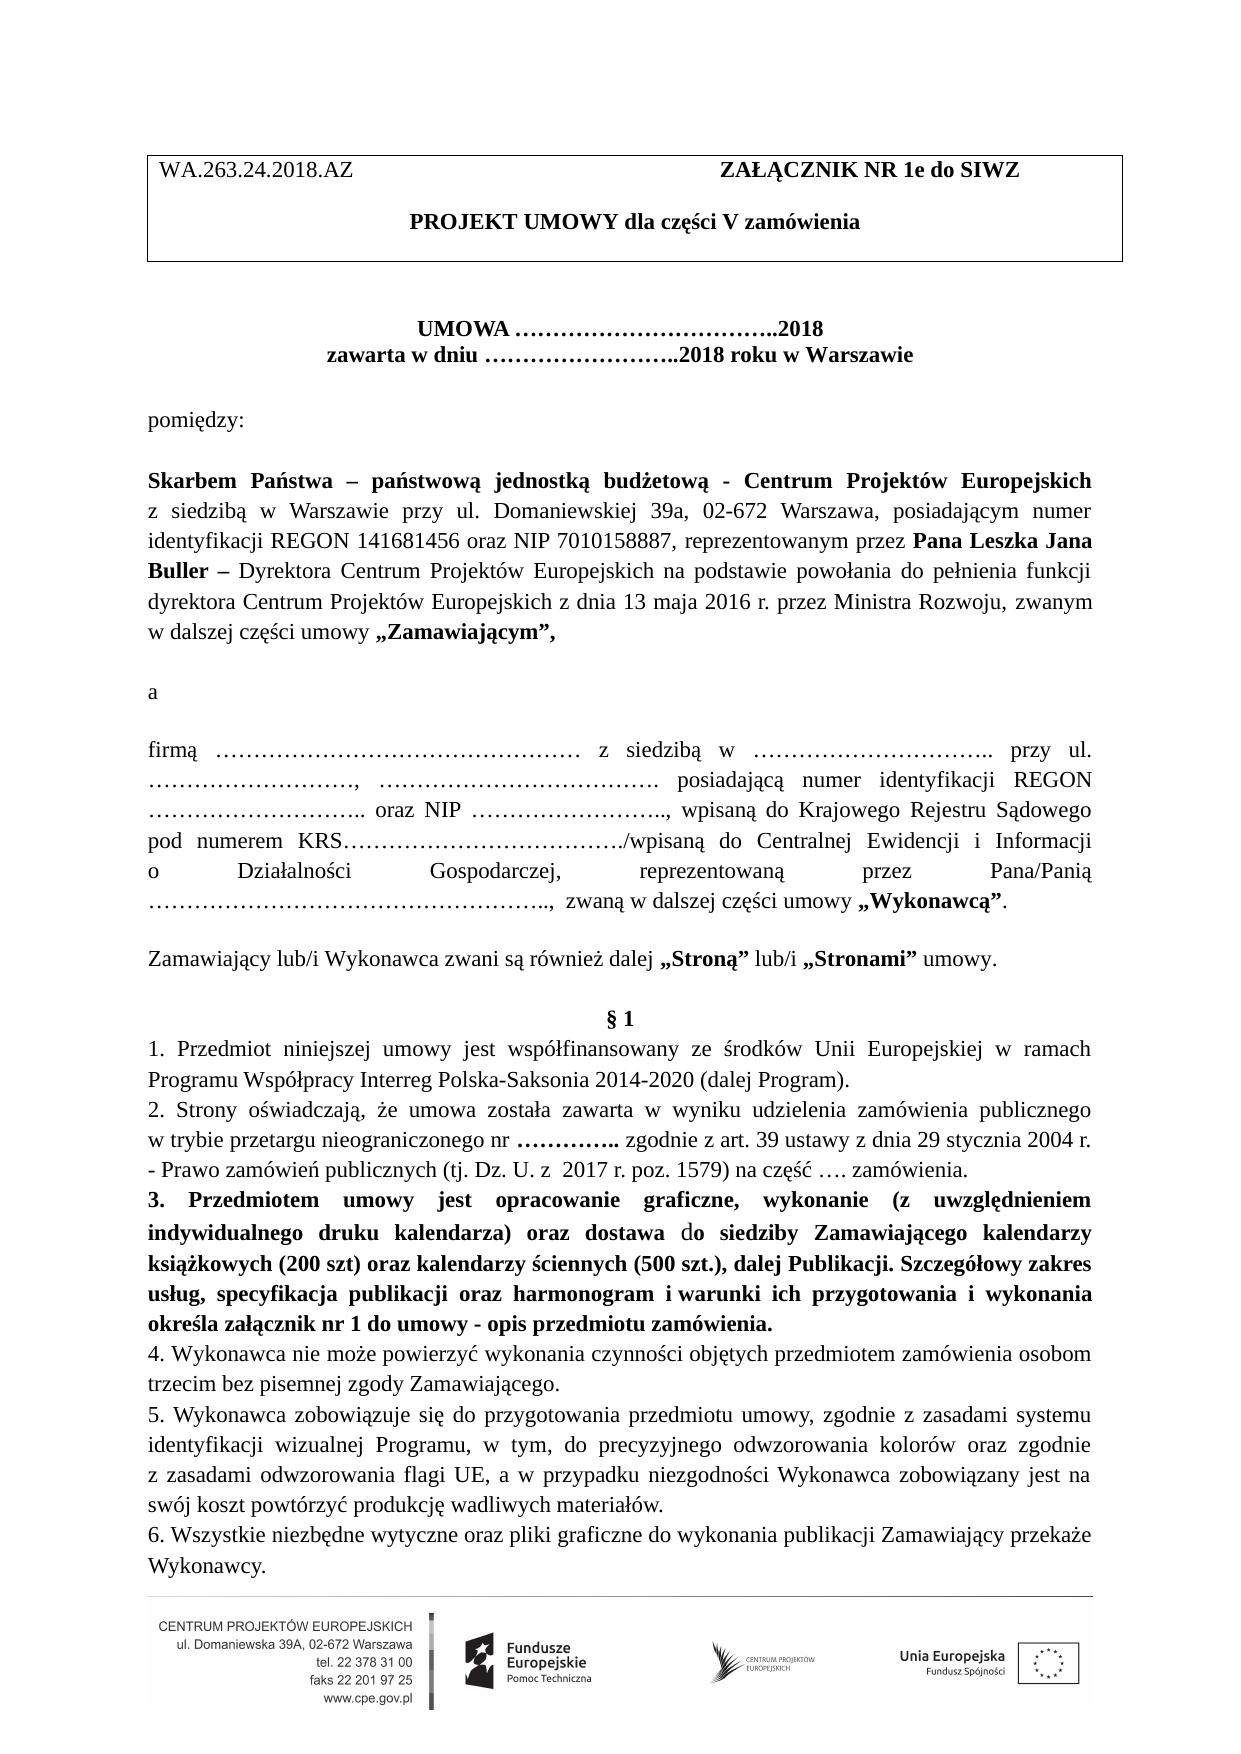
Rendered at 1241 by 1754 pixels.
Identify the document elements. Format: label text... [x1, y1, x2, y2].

text 5. Wykonawca zobowiązuje się do przygotowania przedmiotu umowy, zgodnie z zasadami systemu identyfikacji wizualnej Programu, w tym, do precyzyjnego odwzorowania kolorów oraz zgodnie z zasadami odwzorowania flagi UE, a w przypadku niezgodności Wykonawca zobowiązany jest na swój koszt powtórzyć produkcję wadliwych materiałów. [148, 1401, 1093, 1518]
text 4. Wykonawca nie może powierzyć wykonania czynności objętych przedmiotem zamówienia osobom trzecim bez pisemnej zgody Zamawiającego. [148, 1340, 1093, 1397]
picture [147, 1596, 1093, 1710]
subtitle zawarta w dniu ……………………..2018 roku w Warszawie [148, 341, 1093, 368]
text § 1 [148, 1005, 1093, 1032]
text 3. Przedmiotem umowy jest opracowanie graficzne, wykonanie (z uwzględnieniem indywidualnego druku kalendarza) oraz dostawa do siedziby Zamawiającego kalendarzy książkowych (200 szt) oraz kalendarzy ściennych (500 szt.), dalej Publikacji. Szczegółowy zakres usług, specyfikacja publikacji oraz harmonogram i warunki ich przygotowania i wykonania określa załącznik nr 1 do umowy - opis przedmiotu zamówienia. [148, 1186, 1093, 1336]
text 6. Wszystkie niezbędne wytyczne oraz pliki graficzne do wykonania publikacji Zamawiający przekaże Wykonawcy. [148, 1522, 1093, 1578]
text 1. Przedmiot niniejszej umowy jest współfinansowany ze środków Unii Europejskiej w ramach Programu Współpracy Interreg Polska-Saksonia 2014-2020 (dalej Program). [148, 1035, 1093, 1092]
text 2. Strony oświadczają, że umowa została zawarta w wyniku udzielenia zamówienia publicznego w trybie przetargu nieograniczonego nr ………….. zgodnie z art. 39 ustawy z dnia 29 stycznia 2004 r. - Prawo zamówień publicznych (tj. Dz. U. z 2017 r. poz. 1579) na część …. zamówienia. [148, 1096, 1093, 1183]
text firmą ………………………………………… z siedzibą w ………………………….. przy ul. ………………………, ………………………………. posiadającą numer identyfikacji REGON ……………………….. oraz NIP …………………….., wpisaną do Krajowego Rejestru Sądowego pod numerem KRS………………………………./wpisaną do Centralnej Ewidencji i Informacji o Działalności Gospodarczej, reprezentowaną przez Pana/Panią …………………………………………….., zwaną w dalszej części umowy „Wykonawcą”. [148, 736, 1093, 913]
text pomiędzy: [148, 406, 1093, 433]
text UMOWA ……………………………..2018 [148, 315, 1093, 341]
text Zamawiający lub/i Wykonawca zwani są również dalej „Stroną” lub/i „Stronami” umowy. [148, 945, 1093, 971]
table_header WA.263.24.2018.AZ ZAŁĄCZNIK NR 1e do SIWZ [148, 156, 1122, 208]
table_cell PROJEKT UMOWY dla części V zamówienia [148, 209, 1122, 261]
text a [148, 678, 1093, 705]
text Skarbem Państwa – państwową jednostką budżetową - Centrum Projektów Europejskich z siedzibą w Warszawie przy ul. Domaniewskiej 39a, 02-672 Warszawa, posiadającym numer identyfikacji REGON 141681456 oraz NIP 7010158887, reprezentowanym przez Pana Leszka Jana Buller – Dyrektora Centrum Projektów Europejskich na podstawie powołania do pełnienia funkcji dyrektora Centrum Projektów Europejskich z dnia 13 maja 2016 r. przez Ministra Rozwoju, zwanym w dalszej części umowy „Zamawiającym”, [148, 467, 1093, 644]
